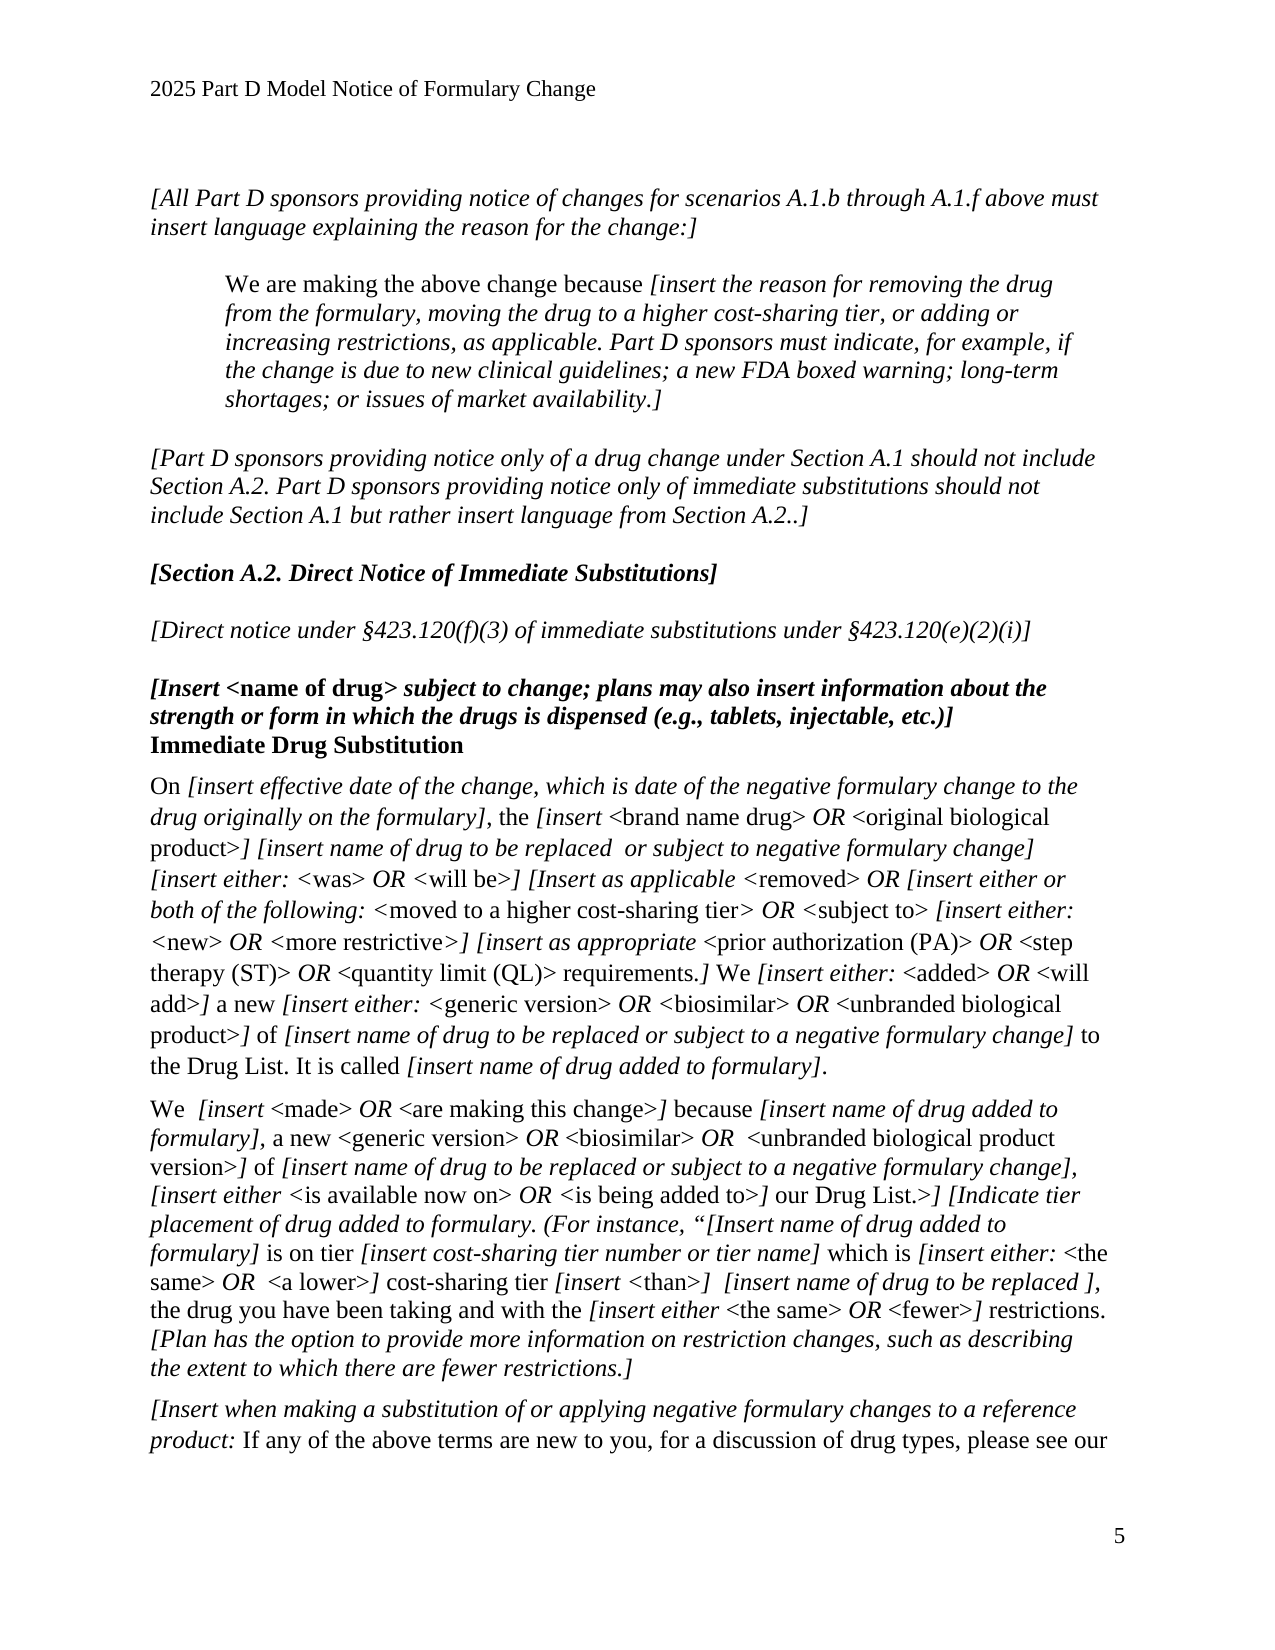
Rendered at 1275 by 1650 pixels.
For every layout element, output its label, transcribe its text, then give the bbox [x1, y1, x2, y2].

text We are making the above change because [insert the reason for removing the drug from the formulary, moving the drug to a higher cost-sharing tier, or adding or increasing restrictions, as applicable. Part D sponsors must indicate, for example, if the change is due to new clinical guidelines; a new FDA boxed warning; long-term shortages; or issues of market availability.] [225, 269, 1099, 413]
subtitle [Section A.2. Direct Notice of Immediate Substitutions] [150, 558, 1125, 586]
text [Part D sponsors providing notice only of a drug change under Section A.1 should not include Section A.2. Part D sponsors providing notice only of immediate substitutions should not include Section A.1 but rather insert language from Section A.2..] [150, 443, 1108, 529]
text We [insert <made> OR <are making this change>] because [insert name of drug added to formulary], a new <generic version> OR <biosimilar> OR <unbranded biological product version>] of [insert name of drug to be replaced or subject to a negative formulary change], [insert either <is available now on> OR <is being added to>] our Drug List.>] [Indicate tier placement of drug added to formulary. (For instance, “[Insert name of drug added to formulary] is on tier [insert cost-sharing tier number or tier name] which is [insert either: <the same> OR <a lower>] cost-sharing tier [insert <than>] [insert name of drug to be replaced ], the drug you have been taking and with the [insert either <the same> OR <fewer>] restrictions. [Plan has the option to provide more information on restriction changes, such as describing the extent to which there are fewer restrictions.] [150, 1094, 1108, 1382]
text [150, 1394, 1108, 1454]
text Immediate Drug Substitution [150, 730, 1116, 759]
text On [insert effective date of the change, which is date of the negative formulary change to the drug originally on the formulary], the [insert <brand name drug> OR <original biological product>] [insert name of drug to be replaced or subject to negative formulary change] [insert either: <was> OR <will be>] [Insert as applicable <removed> OR [insert either or both of the following: <moved to a higher cost-sharing tier> OR <subject to> [insert either: <new> OR <more restrictive>] [insert as appropriate <prior authorization (PA)> OR <step therapy (ST)> OR <quantity limit (QL)> requirements.] We [insert either: <added> OR <will add>] a new [insert either: <generic version> OR <biosimilar> OR <unbranded biological product>] of [insert name of drug to be replaced or subject to a negative formulary change] to the Drug List. It is called [insert name of drug added to formulary]. [150, 771, 1109, 1079]
text [Insert <name of drug> subject to change; plans may also insert information about the strength or form in which the drugs is dispensed (e.g., tablets, injectable, etc.)] [150, 673, 1116, 730]
text [Direct notice under §423.120(f)(3) of immediate substitutions under §423.120(e)(2)(i)] [150, 615, 1125, 644]
text [All Part D sponsors providing notice of changes for scenarios A.1.b through A.1.f above must insert language explaining the reason for the change:] [150, 183, 1109, 240]
